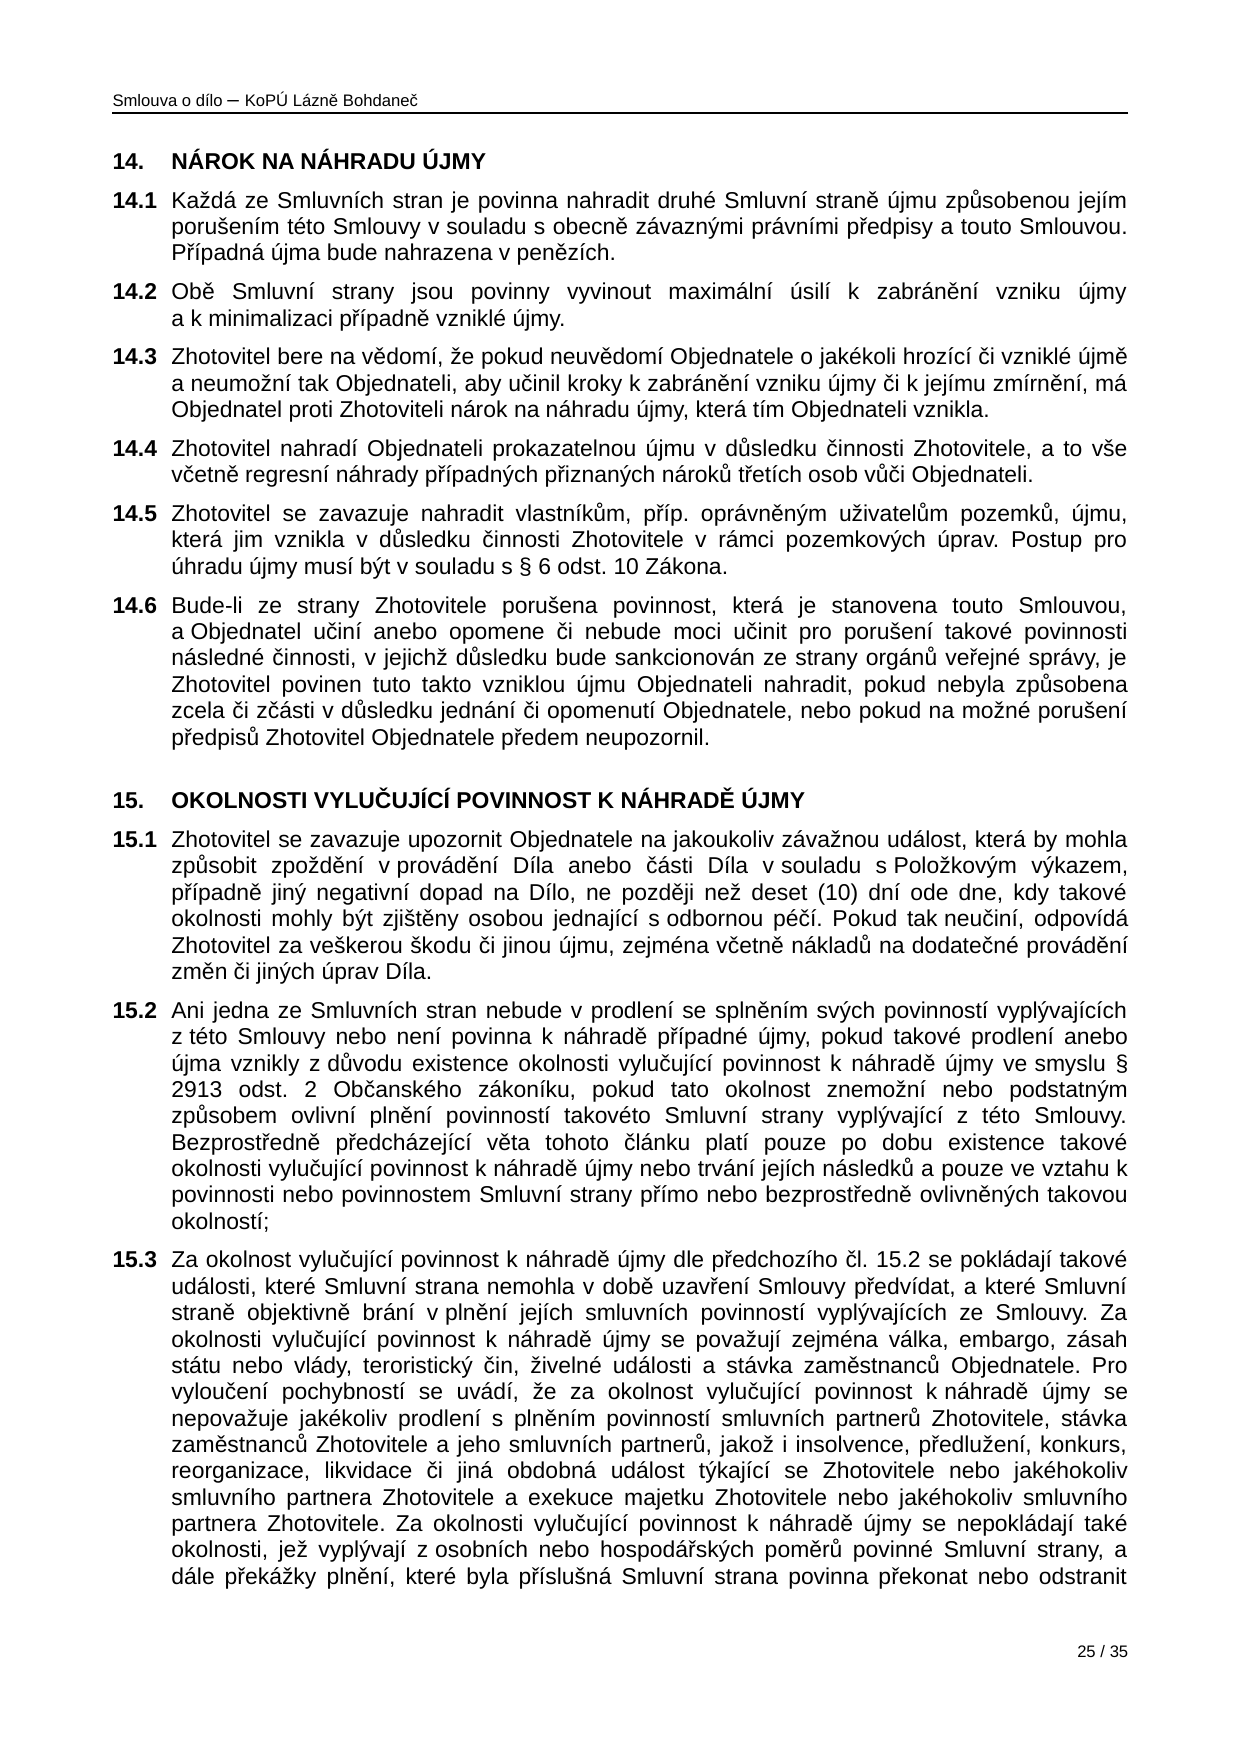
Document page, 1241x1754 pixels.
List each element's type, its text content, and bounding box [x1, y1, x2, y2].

text Nárok na náhradu újmy [112, 148, 1128, 174]
text Obě Smluvní strany jsou povinny vyvinout maximální úsilí k zabránění vzniku újmy a k minimalizaci případně vzniklé újmy. [112, 278, 1128, 331]
text Ani jedna ze Smluvních stran nebude v prodlení se splněním svých povinností vyplývajících z této Smlouvy nebo není povinna k náhradě případné újmy, pokud takové prodlení anebo újma vznikly z důvodu existence okolnosti vylučující povinnost k náhradě újmy ve smyslu § 2913 odst. 2 Občanského zákoníku, pokud tato okolnost znemožní nebo podstatným způsobem ovlivní plnění povinností takovéto Smluvní strany vyplývající z této Smlouvy. Bezprostředně předcházející věta tohoto článku platí pouze po dobu existence takové okolnosti vylučující povinnost k náhradě újmy nebo trvání jejích následků a pouze ve vztahu k povinnosti nebo povinnostem Smluvní strany přímo nebo bezprostředně ovlivněných takovou okolností; [112, 997, 1128, 1234]
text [112, 1246, 1128, 1589]
text Každá ze Smluvních stran je povinna nahradit druhé Smluvní straně újmu způsobenou jejím porušením této Smlouvy v souladu s obecně závaznými právními předpisy a touto Smlouvou. Případná újma bude nahrazena v penězích. [112, 187, 1128, 266]
text Bude-li ze strany Zhotovitele porušena povinnost, která je stanovena touto Smlouvou, a Objednatel učiní anebo opomene či nebude moci učinit pro porušení takové povinnosti následné činnosti, v jejichž důsledku bude sankcionován ze strany orgánů veřejné správy, je Zhotovitel povinen tuto takto vzniklou újmu Objednateli nahradit, pokud nebyla způsobena zcela či zčásti v důsledku jednání či opomenutí Objednatele, nebo pokud na možné porušení předpisů Zhotovitel Objednatele předem neupozornil. [112, 592, 1128, 750]
text Zhotovitel bere na vědomí, že pokud neuvědomí Objednatele o jakékoli hrozící či vzniklé újmě a neumožní tak Objednateli, aby učinil kroky k zabránění vzniku újmy či k jejímu zmírnění, má Objednatel proti Zhotoviteli nárok na náhradu újmy, která tím Objednateli vznikla. [112, 343, 1128, 422]
text Zhotovitel se zavazuje upozornit Objednatele na jakoukoliv závažnou událost, která by mohla způsobit zpoždění v provádění Díla anebo části Díla v souladu s Položkovým výkazem, případně jiný negativní dopad na Dílo, ne později než deset (10) dní ode dne, kdy takové okolnosti mohly být zjištěny osobou jednající s odbornou péčí. Pokud tak neučiní, odpovídá Zhotovitel za veškerou škodu či jinou újmu, zejména včetně nákladů na dodatečné provádění změn či jiných úprav Díla. [112, 826, 1128, 984]
text Okolnosti vylučující povinnost k náhradě újmy [112, 787, 1128, 814]
text Zhotovitel nahradí Objednateli prokazatelnou újmu v důsledku činnosti Zhotovitele, a to vše včetně regresní náhrady případných přiznaných nároků třetích osob vůči Objednateli. [112, 435, 1128, 488]
text Zhotovitel se zavazuje nahradit vlastníkům, příp. oprávněným uživatelům pozemků, újmu, která jim vznikla v důsledku činnosti Zhotovitele v rámci pozemkových úprav. Postup pro úhradu újmy musí být v souladu s § 6 odst. 10 Zákona. [112, 500, 1128, 579]
